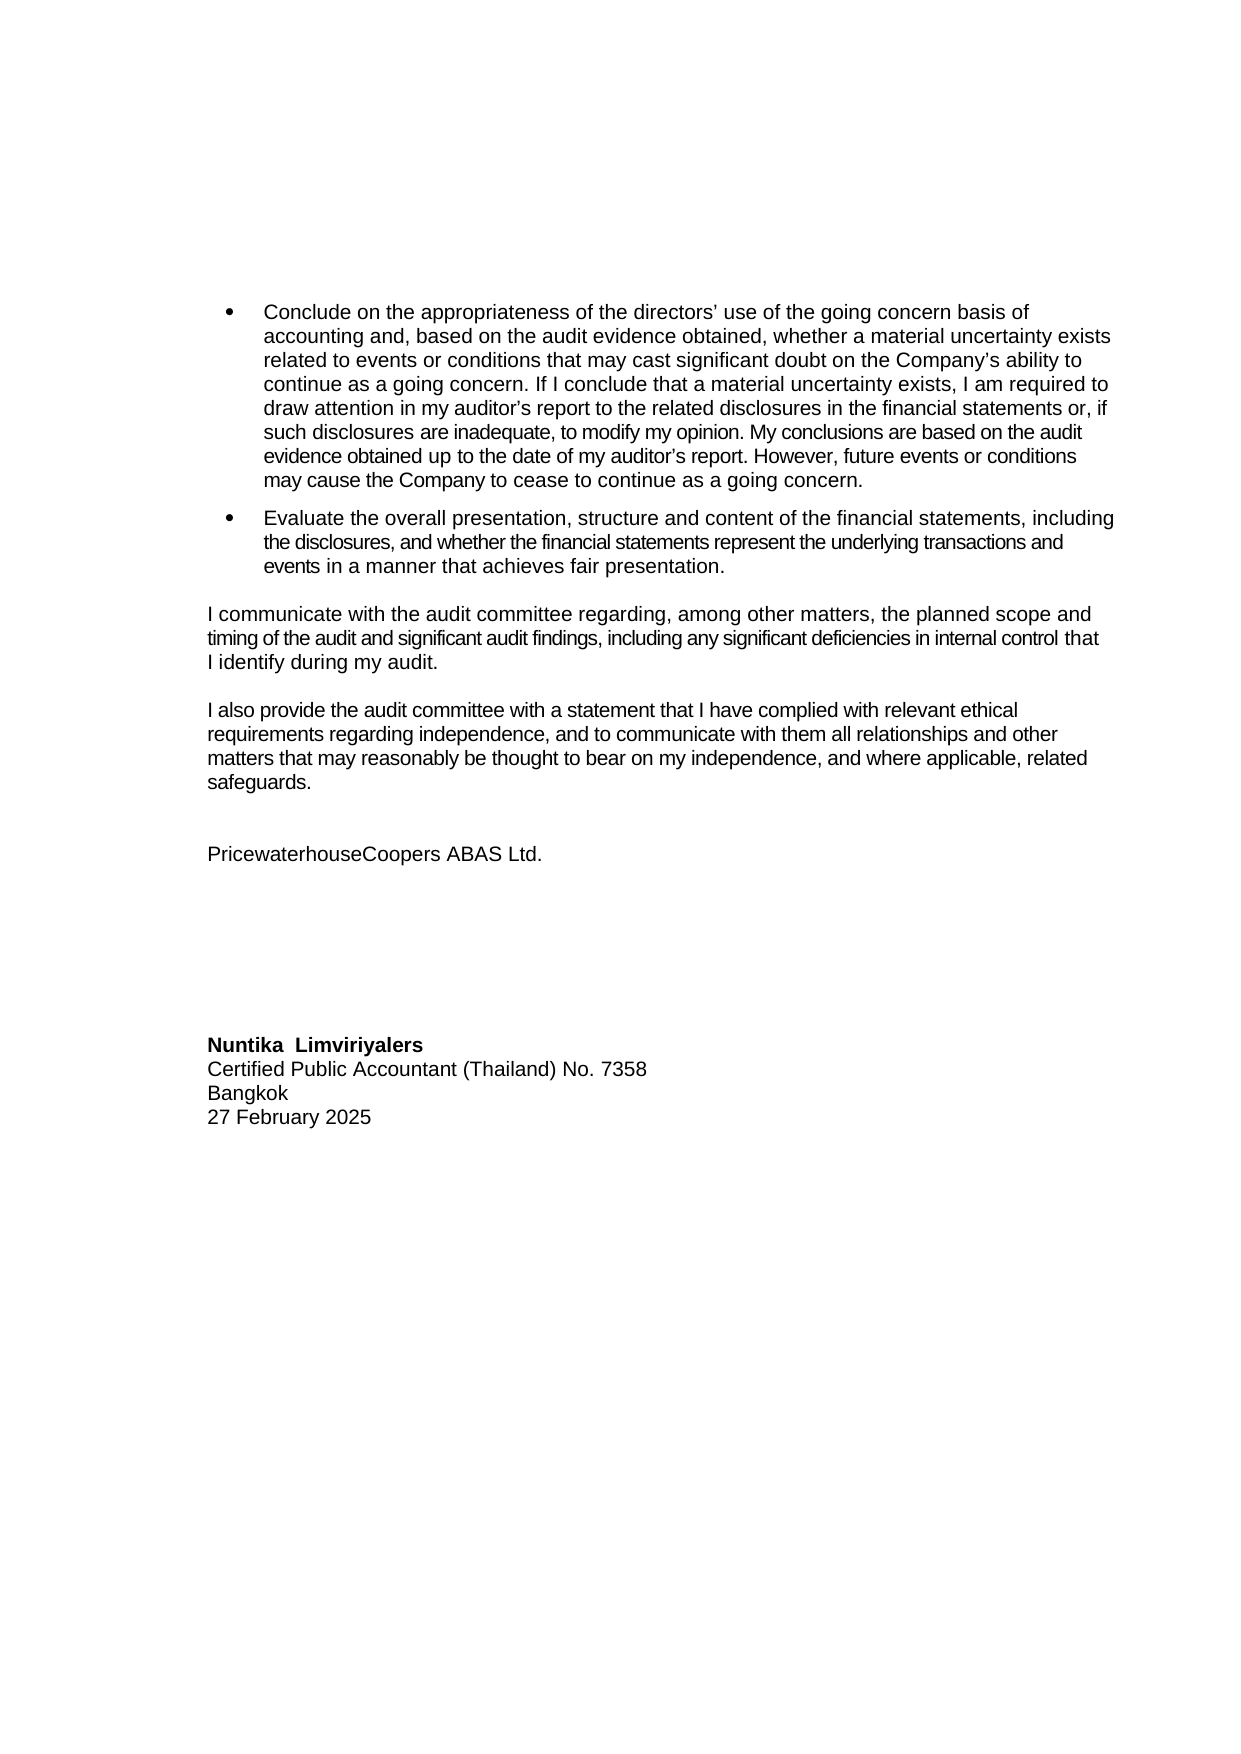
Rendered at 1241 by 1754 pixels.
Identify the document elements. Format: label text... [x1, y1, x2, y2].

list Conclude on the appropriateness of the directors’ use of the going concern basis of accounting and, based on the audit evidence obtained, whether a material uncertainty exists related to events or conditions that may cast significant doubt on the Company’s ability to continue as a going concern. If I conclude that a material uncertainty exists, I am required to draw attention in my auditor’s report to the related disclosures in the financial statements or, if such disclosures are inadequate, to modify my opinion. My conclusions are based on the audit evidence obtained up to the date of my auditor’s report. However, future events or conditions may cause the Company to cease to continue as a going concern. [226, 300, 1120, 492]
list Evaluate the overall presentation, structure and content of the financial statements, including the disclosures, and whether the financial statements represent the underlying transactions and events in a manner that achieves fair presentation. [226, 506, 1120, 578]
text I also provide the audit committee with a statement that I have complied with relevant ethical requirements regarding independence, and to communicate with them all relationships and other matters that may reasonably be thought to bear on my independence, and where applicable, related safeguards. [207, 698, 1120, 794]
text PricewaterhouseCoopers ABAS Ltd. [207, 842, 1120, 866]
text Nuntika Limviriyalers [207, 1033, 1120, 1057]
text I communicate with the audit committee regarding, among other matters, the planned scope and timing of the audit and significant audit findings, including any significant deficiencies in internal control that I identify during my audit. [207, 602, 1120, 674]
text 27 February 2025 [207, 1105, 1120, 1129]
text Certified Public Accountant (Thailand) No. 7358 [207, 1057, 1120, 1081]
text Bangkok [207, 1081, 1120, 1105]
